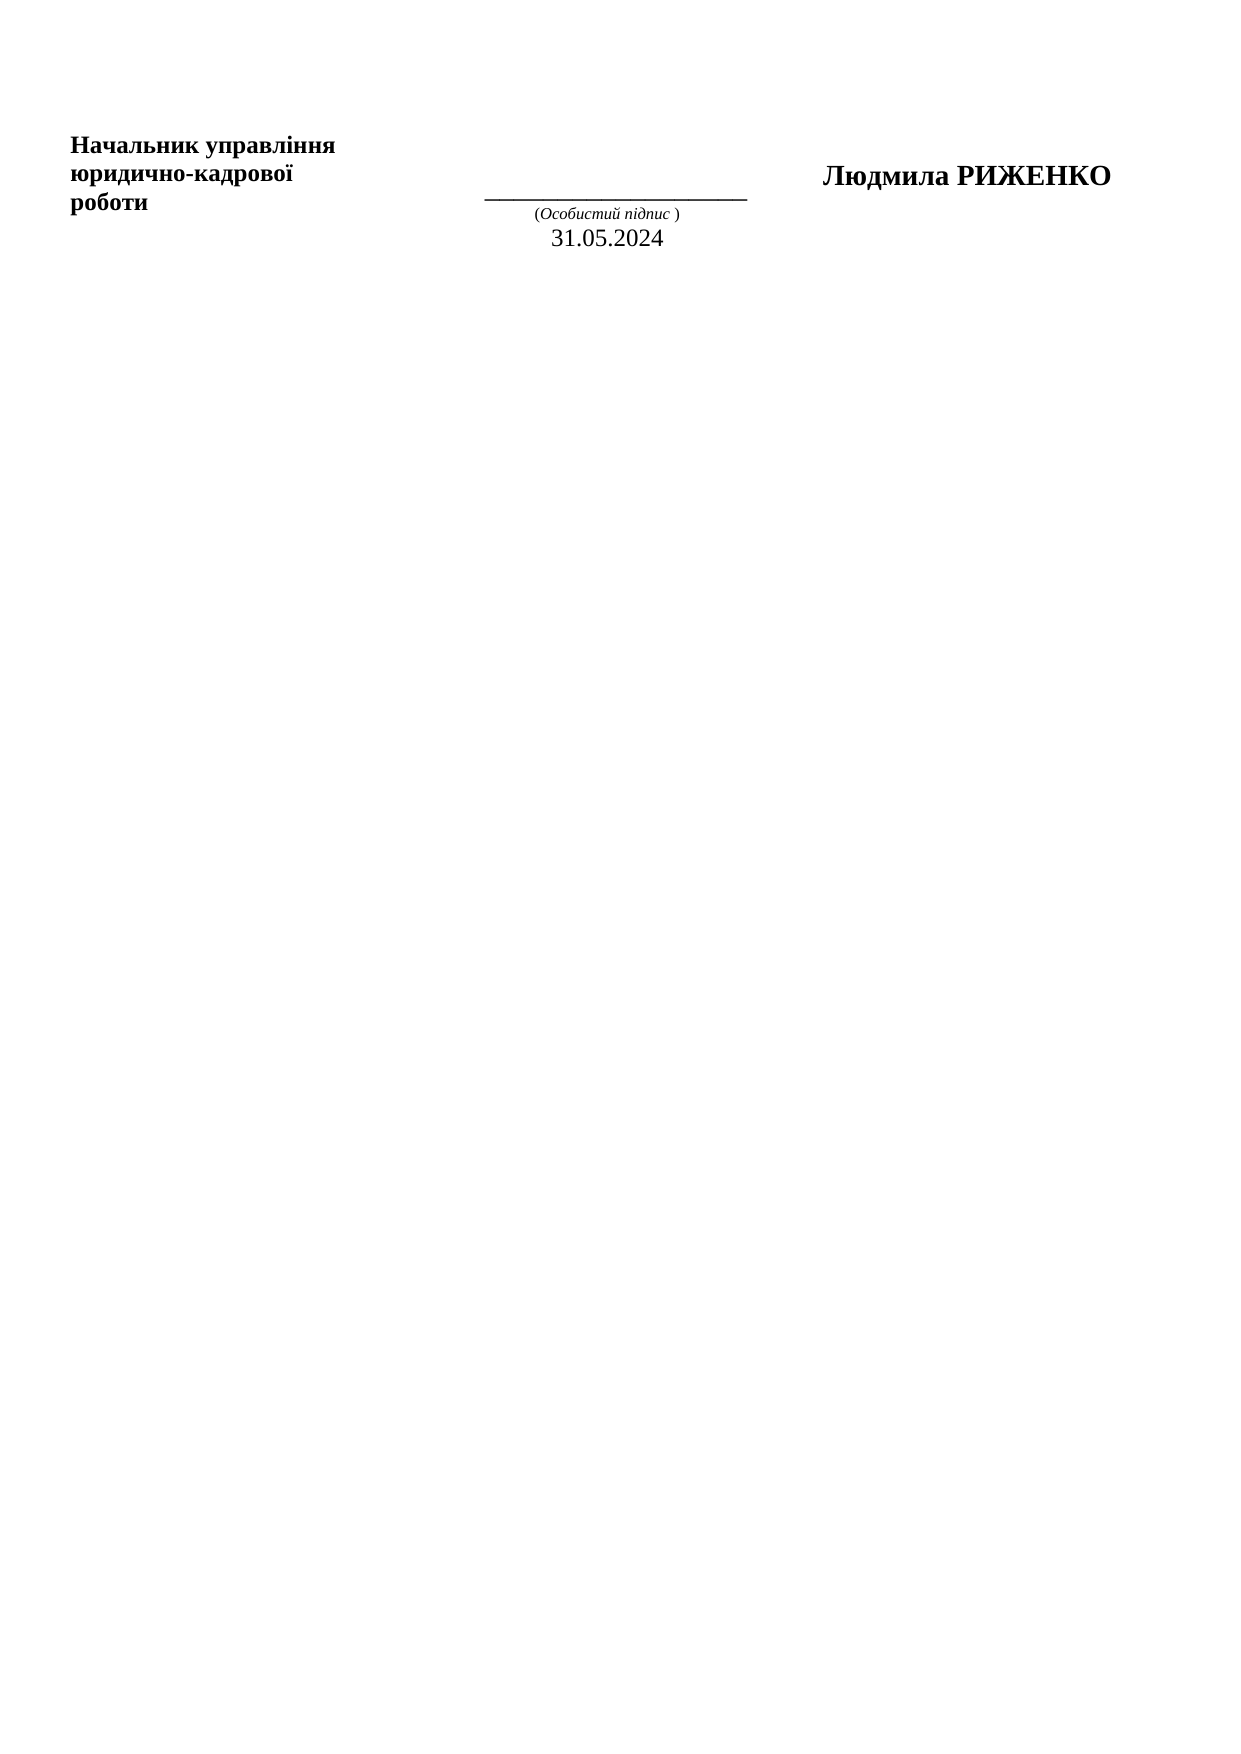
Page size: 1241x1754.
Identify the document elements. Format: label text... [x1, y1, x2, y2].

table_header __________________ (Особистий підпис ) 31.05.2024 [354, 130, 797, 326]
table_header Начальник управління юридично-кадрової роботи [59, 130, 354, 326]
table_header Людмила РИЖЕНКО [797, 130, 1240, 326]
